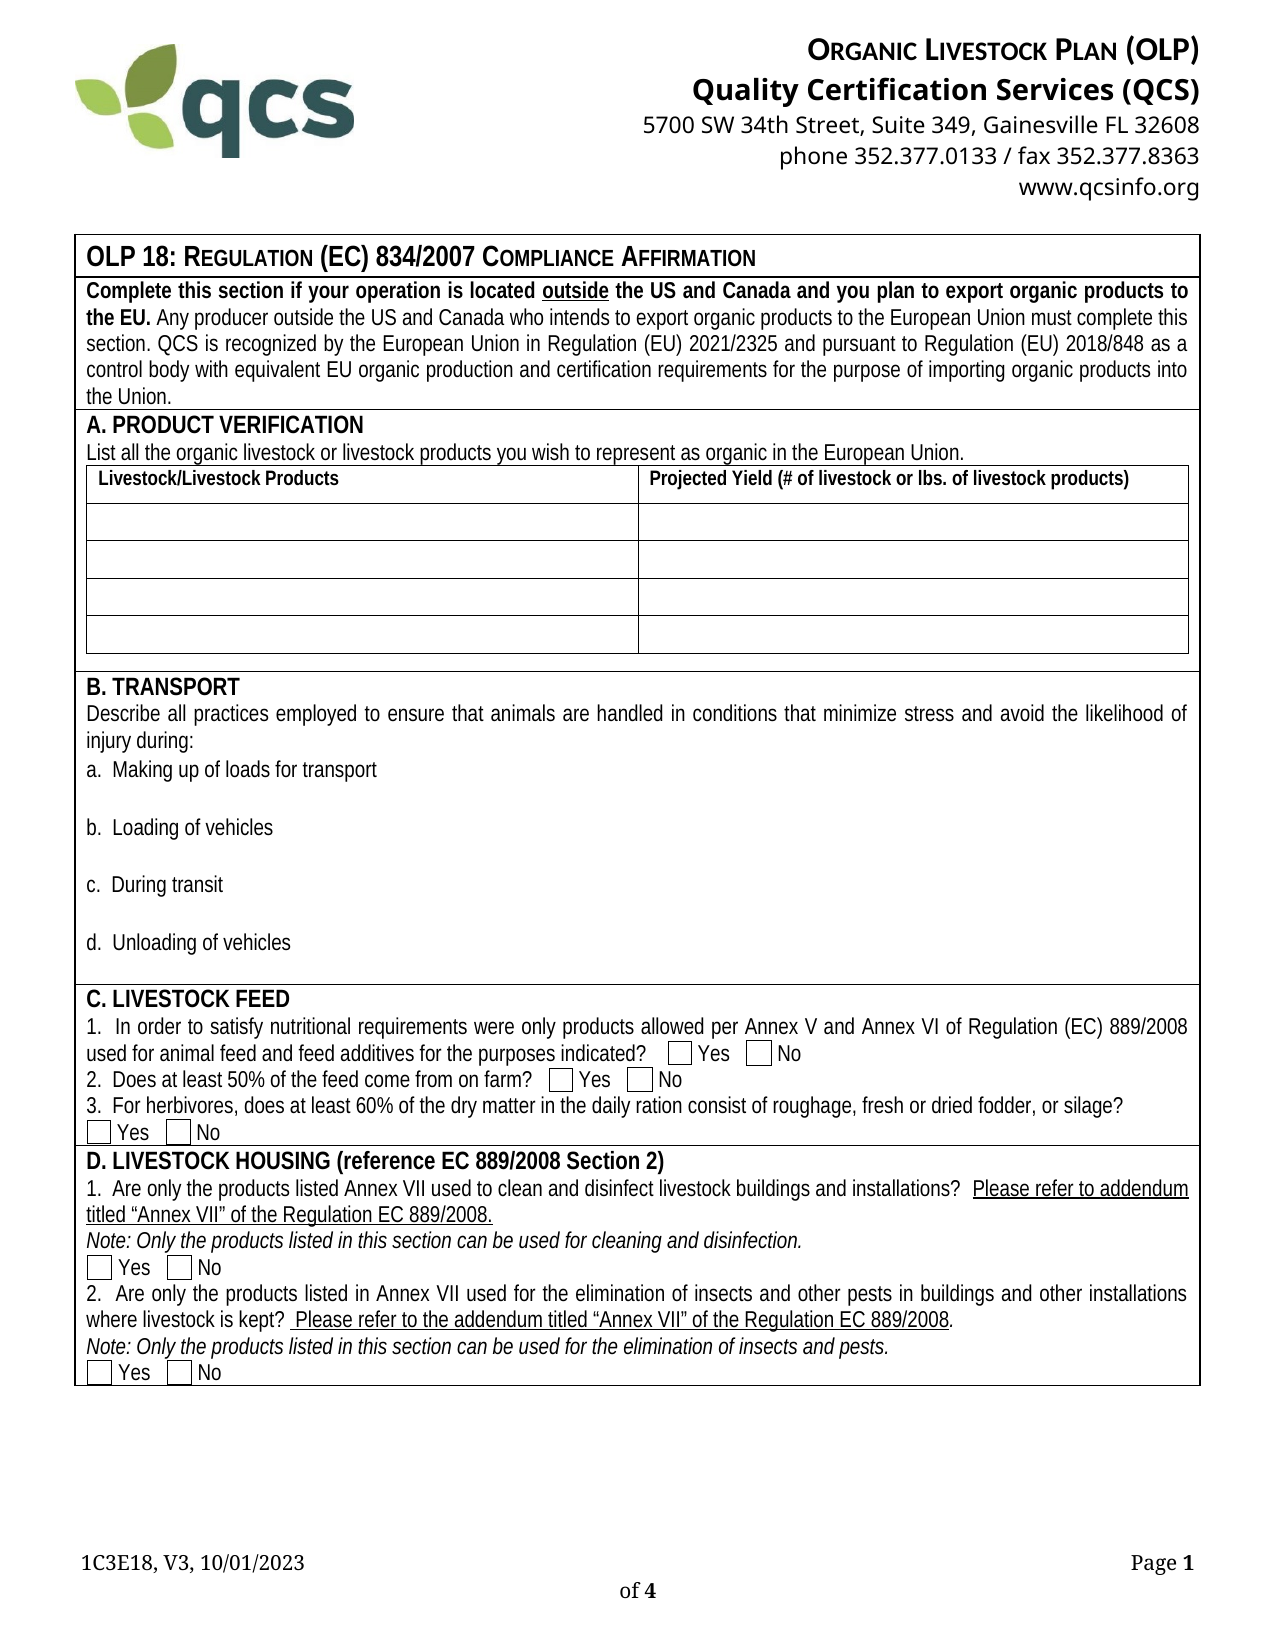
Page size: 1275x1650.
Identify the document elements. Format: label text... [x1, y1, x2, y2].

table_cell C. LIVESTOCK FEED 1. In order to satisfy nutritional requirements were only products allowed per Annex V and Annex VI of Regulation (EC) 889/2008 used for animal feed and feed additives for the purposes indicated? Yes No 2. Does at least 50% of the feed come from on farm? Yes No 3. For herbivores, does at least 60% of the dry matter in the daily ration consist of roughage, fresh or dried fodder, or silage? Yes No [76, 985, 1199, 1145]
picture [75, 44, 354, 158]
table_cell B. TRANSPORT Describe all practices employed to ensure that animals are handled in conditions that minimize stress and avoid the likelihood of injury during: a. Making up of loads for transport b. Loading of vehicles c. During transit d. Unloading of vehicles [76, 672, 1199, 983]
table_cell D. LIVESTOCK HOUSING (reference EC 889/2008 Section 2) 1. Are only the products listed Annex VII used to clean and disinfect livestock buildings and installations? Please refer to addendum titled “Annex VII” of the Regulation EC 889/2008. Note: Only the products listed in this section can be used for cleaning and disinfection. Yes No 2. Are only the products listed in Annex VII used for the elimination of insects and other pests in buildings and other installations where livestock is kept? Please refer to the addendum titled “Annex VII” of the Regulation EC 889/2008. Note: Only the products listed in this section can be used for the elimination of insects and pests. Yes No [76, 1146, 1199, 1385]
table_cell A. PRODUCT VERIFICATION List all the organic livestock or livestock products you wish to represent as organic in the European Union. [76, 410, 1199, 671]
table_header OLP 18: Regulation (EC) 834/2007 Compliance Affirmation [76, 235, 1199, 276]
table_cell Complete this section if your operation is located outside the US and Canada and you plan to export organic products to the EU. Any producer outside the US and Canada who intends to export organic products to the European Union must complete this section. QCS is recognized by the European Union in Regulation (EU) 2021/2325 and pursuant to Regulation (EU) 2018/848 as a control body with equivalent EU organic production and certification requirements for the purpose of importing organic products into the Union. [76, 278, 1199, 409]
